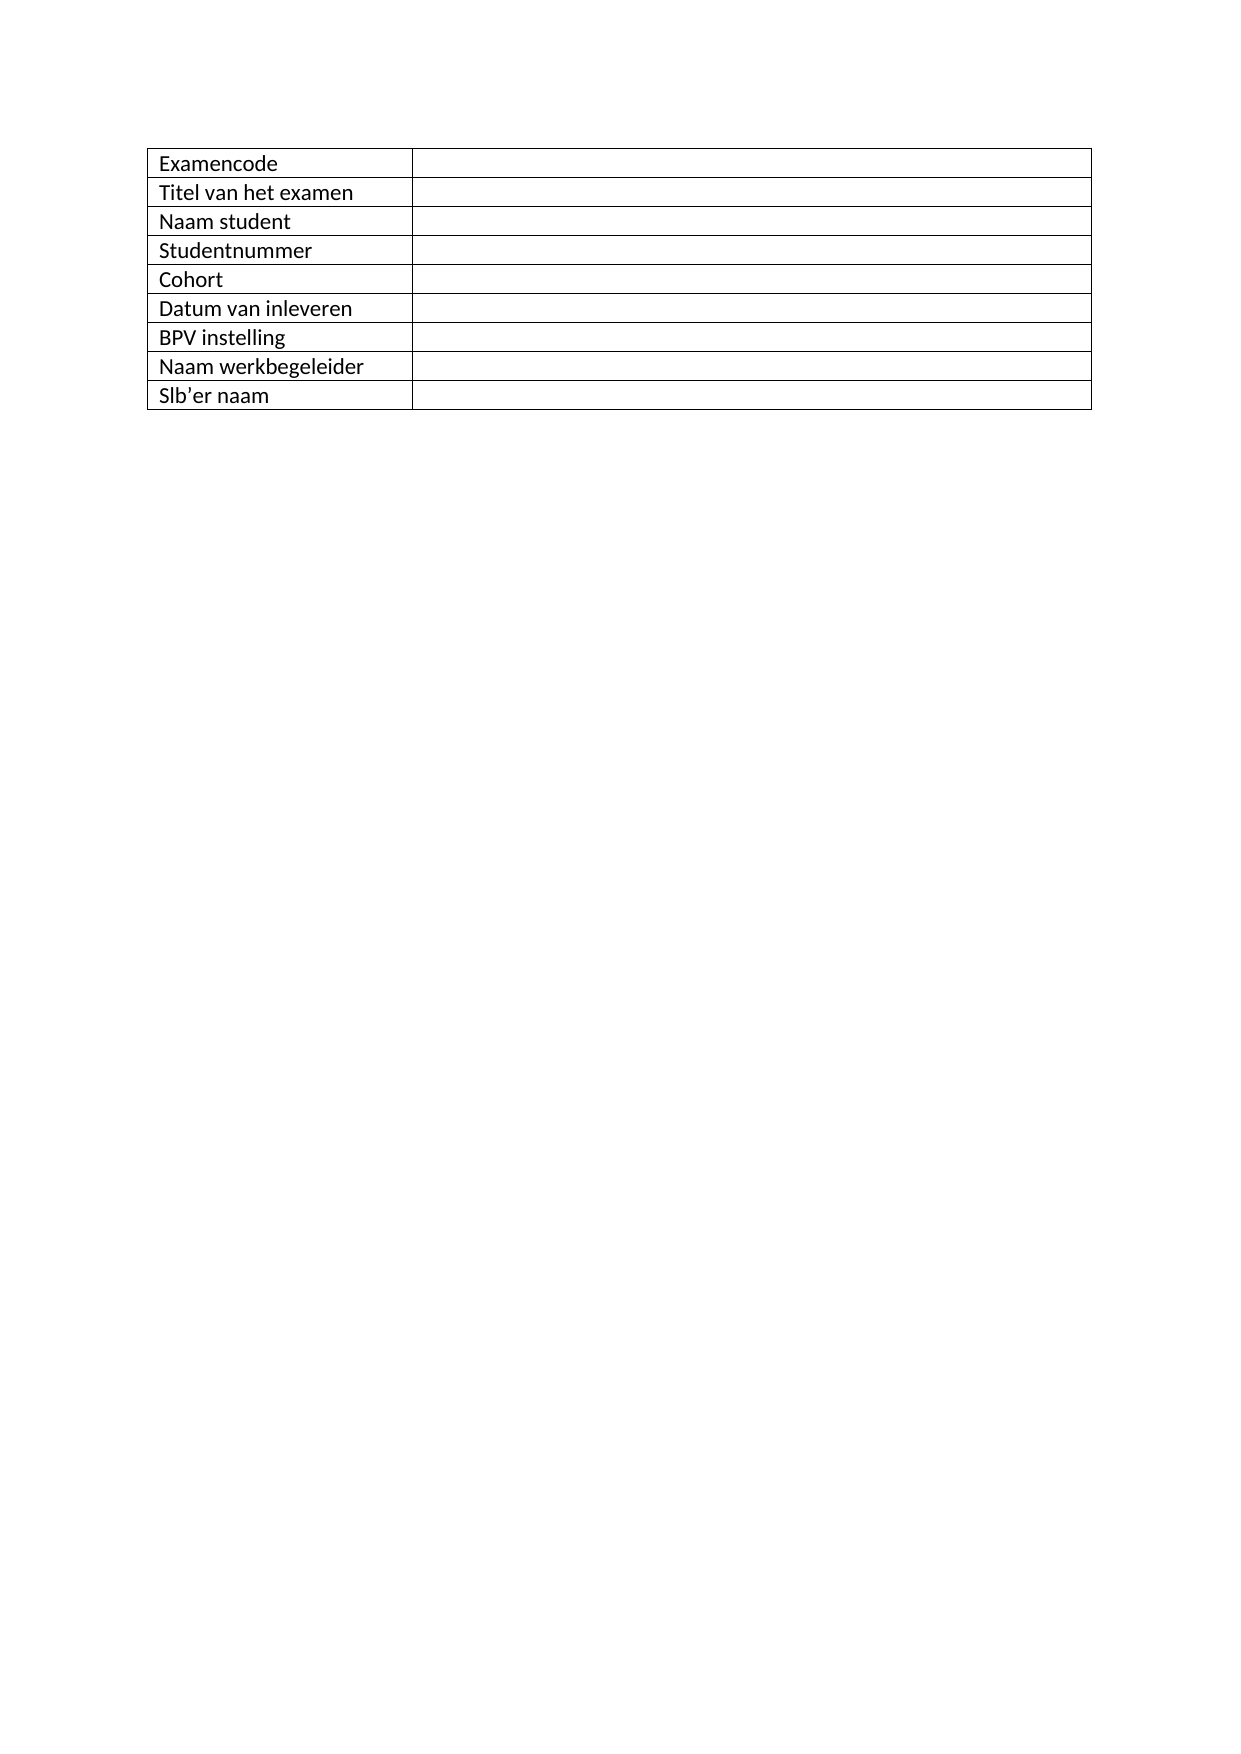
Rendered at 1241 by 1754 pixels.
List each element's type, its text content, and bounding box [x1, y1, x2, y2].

table_cell Titel van het examen [148, 178, 412, 206]
table_cell Datum van inleveren [148, 294, 412, 322]
table_cell [413, 207, 1091, 235]
table_cell Cohort [148, 265, 412, 293]
table_cell Naam student [148, 207, 412, 235]
table_cell [413, 352, 1091, 380]
table_cell [413, 381, 1091, 409]
table_cell [413, 265, 1091, 293]
table_cell Studentnummer [148, 236, 412, 264]
table_cell BPV instelling [148, 323, 412, 351]
table_cell [413, 294, 1091, 322]
table_header Examencode [148, 149, 412, 177]
table_cell [413, 323, 1091, 351]
table_cell Slb’er naam [148, 381, 412, 409]
table_cell [413, 178, 1091, 206]
table_cell Naam werkbegeleider [148, 352, 412, 380]
table_cell [413, 236, 1091, 264]
table_header [413, 149, 1091, 177]
